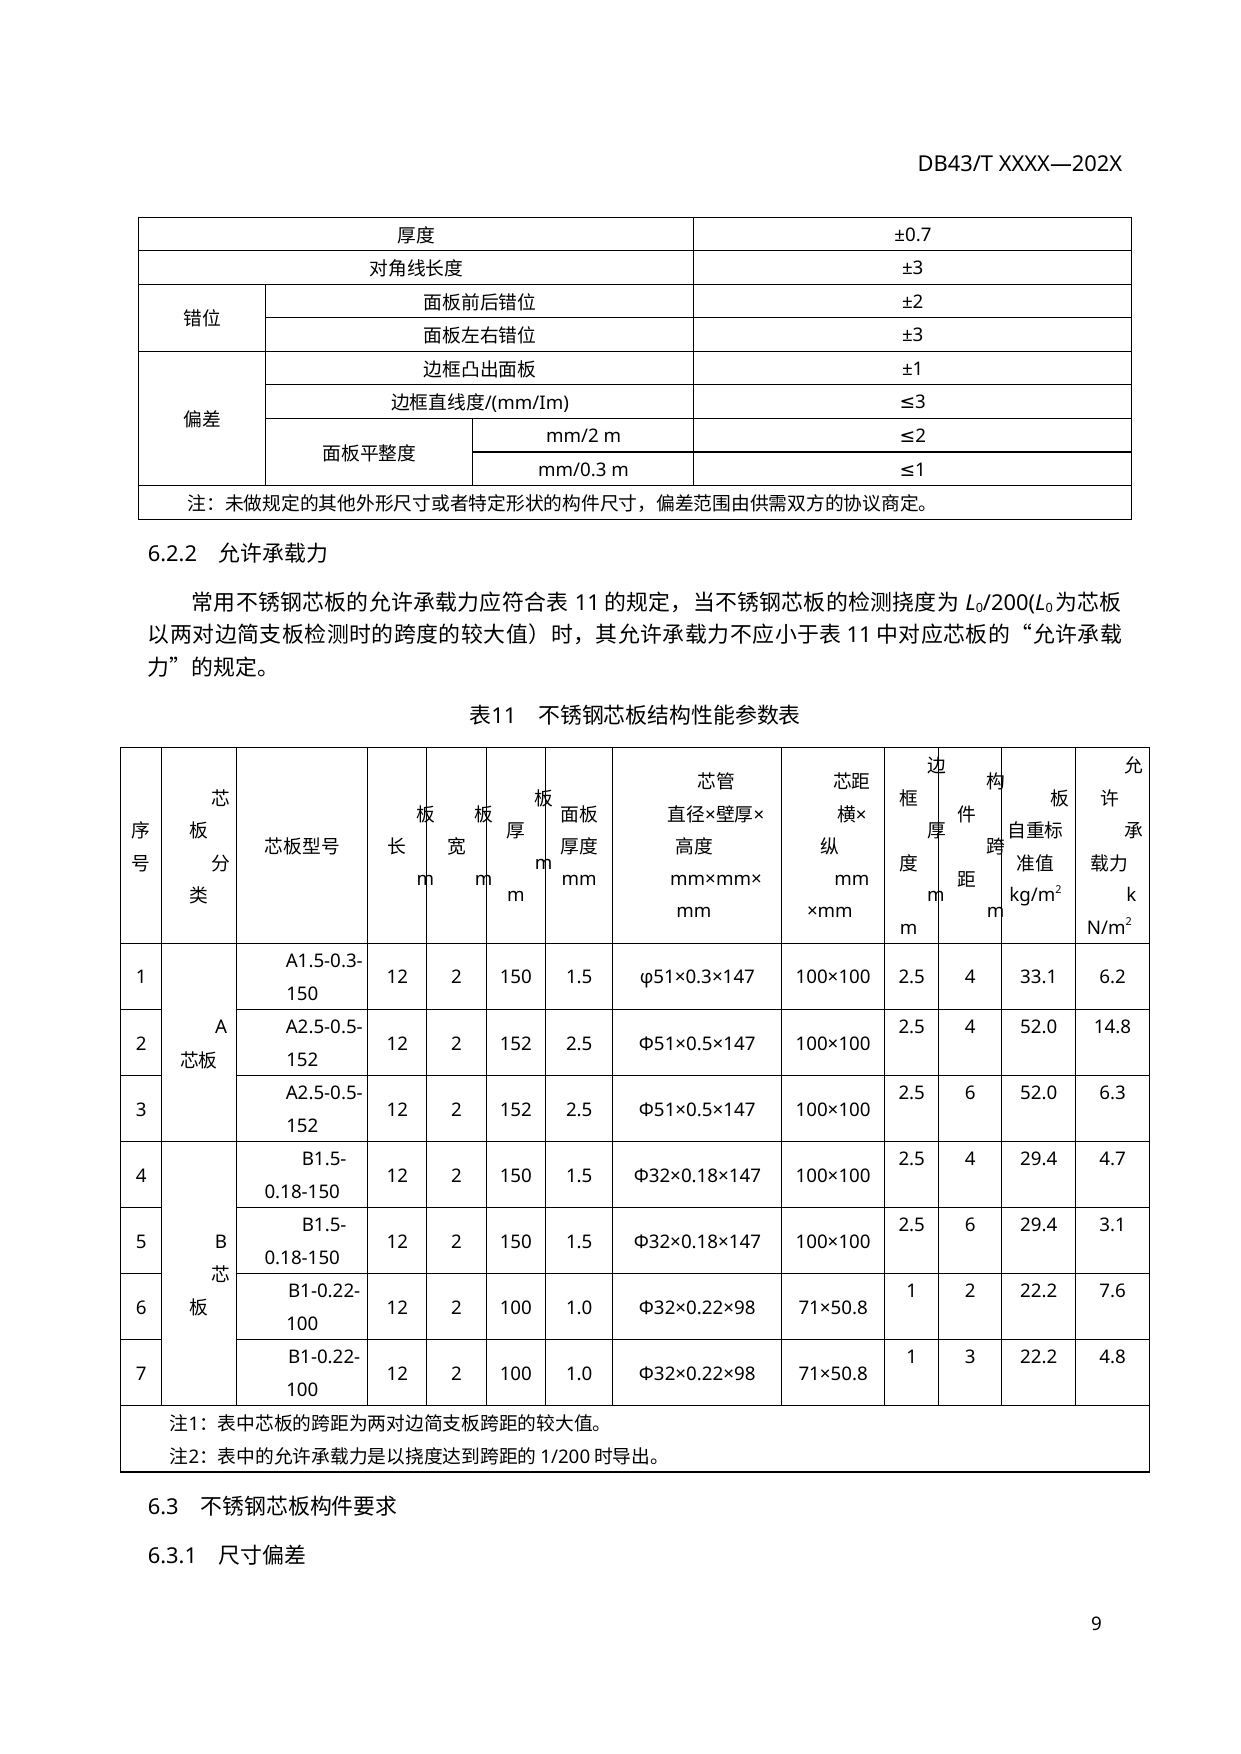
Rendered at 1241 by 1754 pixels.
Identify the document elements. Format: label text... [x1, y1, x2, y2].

table_cell 2 [121, 1010, 161, 1075]
table_cell Φ32×0.22×98 [613, 1274, 781, 1339]
table_cell 4.8 [1076, 1340, 1149, 1405]
table_cell 52.0 [1002, 1010, 1075, 1075]
table_cell 1 [121, 944, 161, 1009]
text 不锈钢芯板构件要求 [148, 1489, 1122, 1521]
table_cell mm/2 m [473, 419, 693, 451]
text 常用不锈钢芯板的允许承载力应符合表11的规定，当不锈钢芯板的检测挠度为L0/200(L0为芯板以两对边简支板检测时的跨度的较大值）时，其允许承载力不应小于表11中对应芯板的“允许承载力”的规定。 [148, 584, 1122, 682]
table_cell 29.4 [1002, 1142, 1075, 1207]
table_cell A1.5-0.3-150 [237, 944, 367, 1009]
table_cell 6.2 [1076, 944, 1149, 1009]
text 尺寸偏差 [148, 1537, 1122, 1570]
table_cell 4 [121, 1142, 161, 1207]
table_cell 52.0 [1002, 1076, 1075, 1141]
table_cell 2.5 [546, 1010, 612, 1075]
table_cell 对角线长度 [139, 251, 693, 284]
table_cell ±3 [694, 251, 1131, 284]
table_cell 1.0 [546, 1274, 612, 1339]
table_cell 1 [885, 1340, 938, 1405]
table_cell 150 [487, 1208, 545, 1273]
table_cell Φ32×0.22×98 [613, 1340, 781, 1405]
table_header 芯板型号 [237, 748, 367, 943]
table_cell Φ32×0.18×147 [613, 1208, 781, 1273]
table_cell 2 [427, 1010, 486, 1075]
table_cell 71×50.8 [782, 1274, 884, 1339]
table_cell Φ51×0.5×147 [613, 1076, 781, 1141]
table_cell 1.5 [546, 1142, 612, 1207]
table_cell Φ32×0.18×147 [613, 1142, 781, 1207]
table_header 芯管 直径×壁厚×高度 mm×mm×mm [613, 748, 781, 943]
text 不锈钢芯板结构性能参数表 [148, 698, 1122, 731]
table_cell 6.3 [1076, 1076, 1149, 1141]
text 允许承载力 [148, 536, 1122, 568]
table_cell 12 [368, 1142, 426, 1207]
table_cell 100 [487, 1274, 545, 1339]
table_cell 边框凸出面板 [266, 352, 693, 384]
table_cell A2.5-0.5-152 [237, 1076, 367, 1141]
table_header 构件 跨距 m [939, 748, 1001, 943]
table_cell 面板左右错位 [266, 318, 693, 351]
table_header 序 号 [121, 748, 161, 943]
table_cell 14.8 [1076, 1010, 1149, 1075]
table_cell 100×100 [782, 1208, 884, 1273]
table_cell 12 [368, 1340, 426, 1405]
table_cell 面板前后错位 [266, 285, 693, 317]
table_cell 4 [939, 1010, 1001, 1075]
table_cell 1 [885, 1274, 938, 1339]
table_cell 22.2 [1002, 1340, 1075, 1405]
table_cell 12 [368, 1010, 426, 1075]
table_cell 1.5 [546, 1208, 612, 1273]
table_cell 152 [487, 1076, 545, 1141]
table_cell 2.5 [885, 1076, 938, 1141]
table_cell 2 [427, 1340, 486, 1405]
table_cell mm/0.3 m [473, 453, 693, 485]
table_cell ≤1 [694, 453, 1131, 485]
table_cell 100×100 [782, 1142, 884, 1207]
table_cell A2.5-0.5-152 [237, 1010, 367, 1075]
table_header 板长 m [368, 748, 426, 943]
table_header 板自重标准值kg/m2 [1002, 748, 1075, 943]
table_cell 3.1 [1076, 1208, 1149, 1273]
table_header 板宽 m [427, 748, 486, 943]
table_header 允许 承载力 kN/m2 [1076, 748, 1149, 943]
table_header 芯距 横×纵 mm×mm [782, 748, 884, 943]
table_cell 2 [427, 1274, 486, 1339]
table_header 边框 厚度 mm [885, 748, 938, 943]
table_cell 12 [368, 944, 426, 1009]
table_cell 2 [427, 944, 486, 1009]
table_cell 152 [487, 1010, 545, 1075]
table_cell 100×100 [782, 1076, 884, 1141]
table_cell 1.5 [546, 944, 612, 1009]
table_cell 29.4 [1002, 1208, 1075, 1273]
table_cell ≤2 [694, 419, 1131, 451]
table_cell 100×100 [782, 1010, 884, 1075]
table_cell 6 [939, 1076, 1001, 1141]
table_cell 偏差 [139, 352, 265, 485]
table_cell A 芯板 [162, 944, 236, 1141]
table_cell 6 [121, 1274, 161, 1339]
table_cell 12 [368, 1076, 426, 1141]
table_cell 4 [939, 1142, 1001, 1207]
table_cell 1.0 [546, 1340, 612, 1405]
table_cell ≤3 [694, 385, 1131, 418]
table_cell 2.5 [885, 944, 938, 1009]
table_cell 错位 [139, 285, 265, 351]
table_cell 未做规定的其他外形尺寸或者特定形状的构件尺寸，偏差范围由供需双方的协议商定。 [139, 486, 1131, 518]
table_cell 2 [427, 1208, 486, 1273]
table_cell 面板平整度 [266, 419, 472, 485]
table_cell 150 [487, 944, 545, 1009]
table_cell ±1 [694, 352, 1131, 384]
table_cell B1-0.22-100 [237, 1340, 367, 1405]
table_cell B 芯板 [162, 1142, 236, 1405]
table_cell 100×100 [782, 944, 884, 1009]
table_cell 6 [939, 1208, 1001, 1273]
table_cell 12 [368, 1208, 426, 1273]
table_cell 4 [939, 944, 1001, 1009]
table_header 芯板 分类 [162, 748, 236, 943]
table_cell 33.1 [1002, 944, 1075, 1009]
table_cell 2 [939, 1274, 1001, 1339]
table_cell 2.5 [885, 1010, 938, 1075]
table_cell 5 [121, 1208, 161, 1273]
table_cell ±0.7 [694, 218, 1131, 250]
table_header 面板 厚度 mm [546, 748, 612, 943]
table_cell 2 [427, 1142, 486, 1207]
table_cell φ51×0.3×147 [613, 944, 781, 1009]
table_cell ±3 [694, 318, 1131, 351]
table_cell 22.2 [1002, 1274, 1075, 1339]
table_cell Φ51×0.5×147 [613, 1010, 781, 1075]
table_cell 150 [487, 1142, 545, 1207]
table_cell 7.6 [1076, 1274, 1149, 1339]
table_header 板厚 mm [487, 748, 545, 943]
table_cell B1-0.22-100 [237, 1274, 367, 1339]
table_cell B1.5-0.18-150 [237, 1208, 367, 1273]
table_cell 71×50.8 [782, 1340, 884, 1405]
table_cell 100 [487, 1340, 545, 1405]
table_cell 2.5 [546, 1076, 612, 1141]
table_cell 3 [121, 1076, 161, 1141]
table_cell 厚度 [139, 218, 693, 250]
table_cell 12 [368, 1274, 426, 1339]
table_cell 2.5 [885, 1142, 938, 1207]
table_cell 2.5 [885, 1208, 938, 1273]
table_cell 7 [121, 1340, 161, 1405]
table_cell ±2 [694, 285, 1131, 317]
table_cell 4.7 [1076, 1142, 1149, 1207]
table_cell 边框直线度/(mm/Im) [266, 385, 693, 418]
table_cell 3 [939, 1340, 1001, 1405]
table_cell 2 [427, 1076, 486, 1141]
table_cell 表中芯板的跨距为两对边简支板跨距的较大值。 表中的允许承载力是以挠度达到跨距的1/200时导出。 [121, 1406, 1149, 1471]
table_cell B1.5-0.18-150 [237, 1142, 367, 1207]
